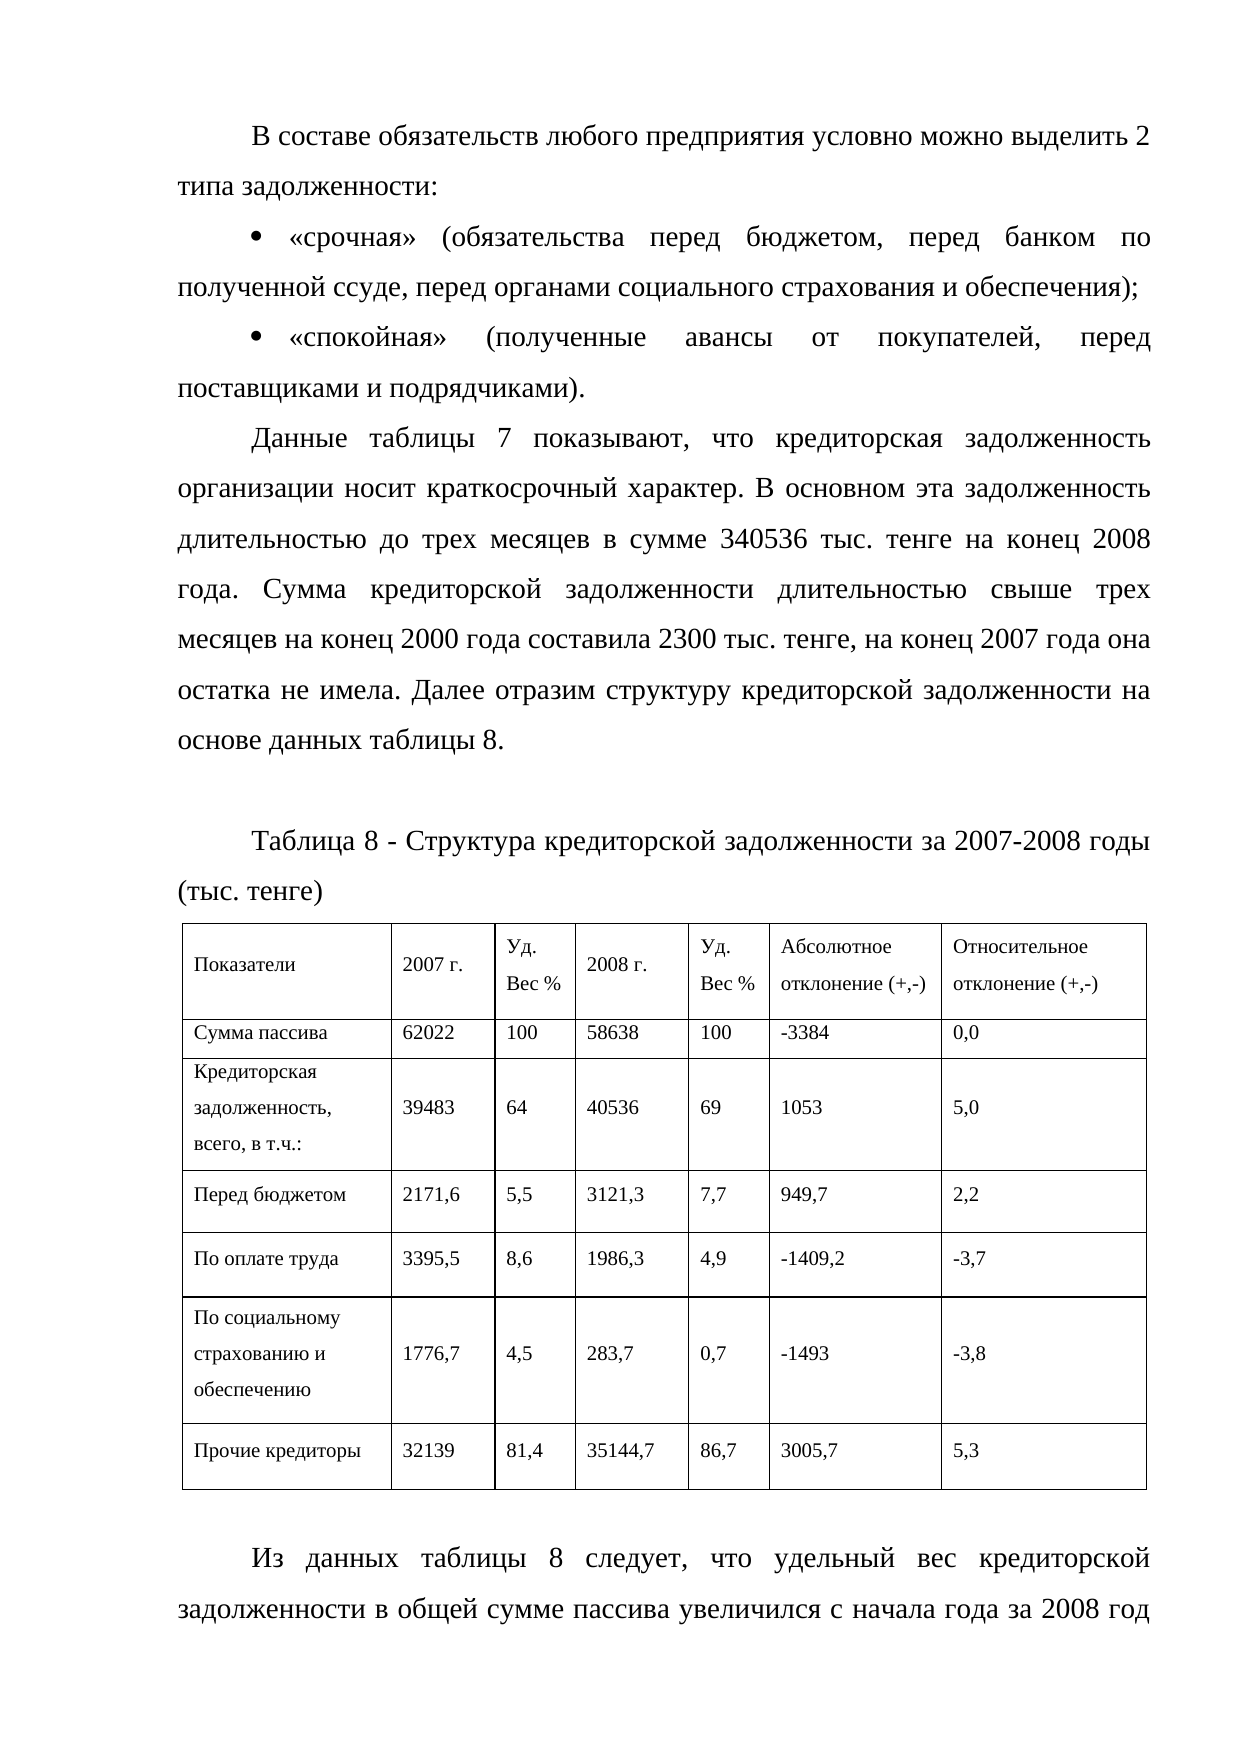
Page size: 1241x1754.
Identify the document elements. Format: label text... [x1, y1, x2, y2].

text Таблица 8 - Структура кредиторской задолженности за 2007-2008 годы (тыс. тенге) [177, 823, 1152, 907]
table_cell -1493 [770, 1298, 941, 1423]
table_cell 1776,7 [392, 1298, 494, 1423]
table_header Уд. Вес % [496, 924, 575, 1019]
table_cell 949,7 [770, 1171, 941, 1232]
list «спокойная» (полученные авансы от покупателей, перед поставщиками и подрядчиками). [177, 319, 1152, 403]
table_cell -3384 [770, 1020, 941, 1058]
table_cell 5,5 [496, 1171, 575, 1232]
table_cell 69 [689, 1059, 769, 1170]
table_cell 86,7 [689, 1424, 769, 1489]
table_cell 7,7 [689, 1171, 769, 1232]
text Данные таблицы 7 показывают, что кредиторская задолженность организации носит краткосрочный характер. В основном эта задолженность длительностью до трех месяцев в сумме 340536 тыс. тенге на конец 2008 года. Сумма кредиторской задолженности длительностью свыше трех месяцев на конец 2000 года составила 2300 тыс. тенге, на конец 2007 года она остатка не имела. Далее отразим структуру кредиторской задолженности на основе данных таблицы 8. [177, 420, 1152, 756]
table_cell 1053 [770, 1059, 941, 1170]
table_cell 0,7 [689, 1298, 769, 1423]
table_cell 4,9 [689, 1233, 769, 1296]
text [177, 1540, 1152, 1624]
table_cell 100 [689, 1020, 769, 1058]
table_cell 4,5 [496, 1298, 575, 1423]
table_cell 0,0 [942, 1020, 1146, 1058]
table_cell 283,7 [576, 1298, 688, 1423]
table_cell 3005,7 [770, 1424, 941, 1489]
table_cell -3,8 [942, 1298, 1146, 1423]
table_header Уд. Вес % [689, 924, 769, 1019]
table_cell По социальному страхованию и обеспечению [183, 1298, 391, 1423]
table_cell 64 [496, 1059, 575, 1170]
table_cell Прочие кредиторы [183, 1424, 391, 1489]
table_cell 2171,6 [392, 1171, 494, 1232]
table_cell 5,0 [942, 1059, 1146, 1170]
table_cell 81,4 [496, 1424, 575, 1489]
table_cell 39483 [392, 1059, 494, 1170]
table_header Показатели [183, 924, 391, 1019]
table_cell 3121,3 [576, 1171, 688, 1232]
table_header 2008 г. [576, 924, 688, 1019]
table_cell 8,6 [496, 1233, 575, 1296]
table_cell 1986,3 [576, 1233, 688, 1296]
table_cell 62022 [392, 1020, 494, 1058]
table_cell Перед бюджетом [183, 1171, 391, 1232]
table_cell 100 [496, 1020, 575, 1058]
list «срочная» (обязательства перед бюджетом, перед банком по полученной ссуде, перед органами социального страхования и обеспечения); [177, 219, 1152, 303]
table_header Абсолютное отклонение (+,-) [770, 924, 941, 1019]
table_cell Кредиторская задолженность, всего, в т.ч.: [183, 1059, 391, 1170]
table_cell 3395,5 [392, 1233, 494, 1296]
table_cell По оплате труда [183, 1233, 391, 1296]
table_cell 35144,7 [576, 1424, 688, 1489]
table_cell 40536 [576, 1059, 688, 1170]
table_header 2007 г. [392, 924, 494, 1019]
table_cell 58638 [576, 1020, 688, 1058]
table_cell 2,2 [942, 1171, 1146, 1232]
table_cell -1409,2 [770, 1233, 941, 1296]
text В составе обязательств любого предприятия условно можно выделить 2 типа задолженности: [177, 118, 1152, 202]
table_cell Сумма пассива [183, 1020, 391, 1058]
table_header Относительное отклонение (+,-) [942, 924, 1146, 1019]
table_cell -3,7 [942, 1233, 1146, 1296]
table_cell 32139 [392, 1424, 494, 1489]
table_cell 5,3 [942, 1424, 1146, 1489]
